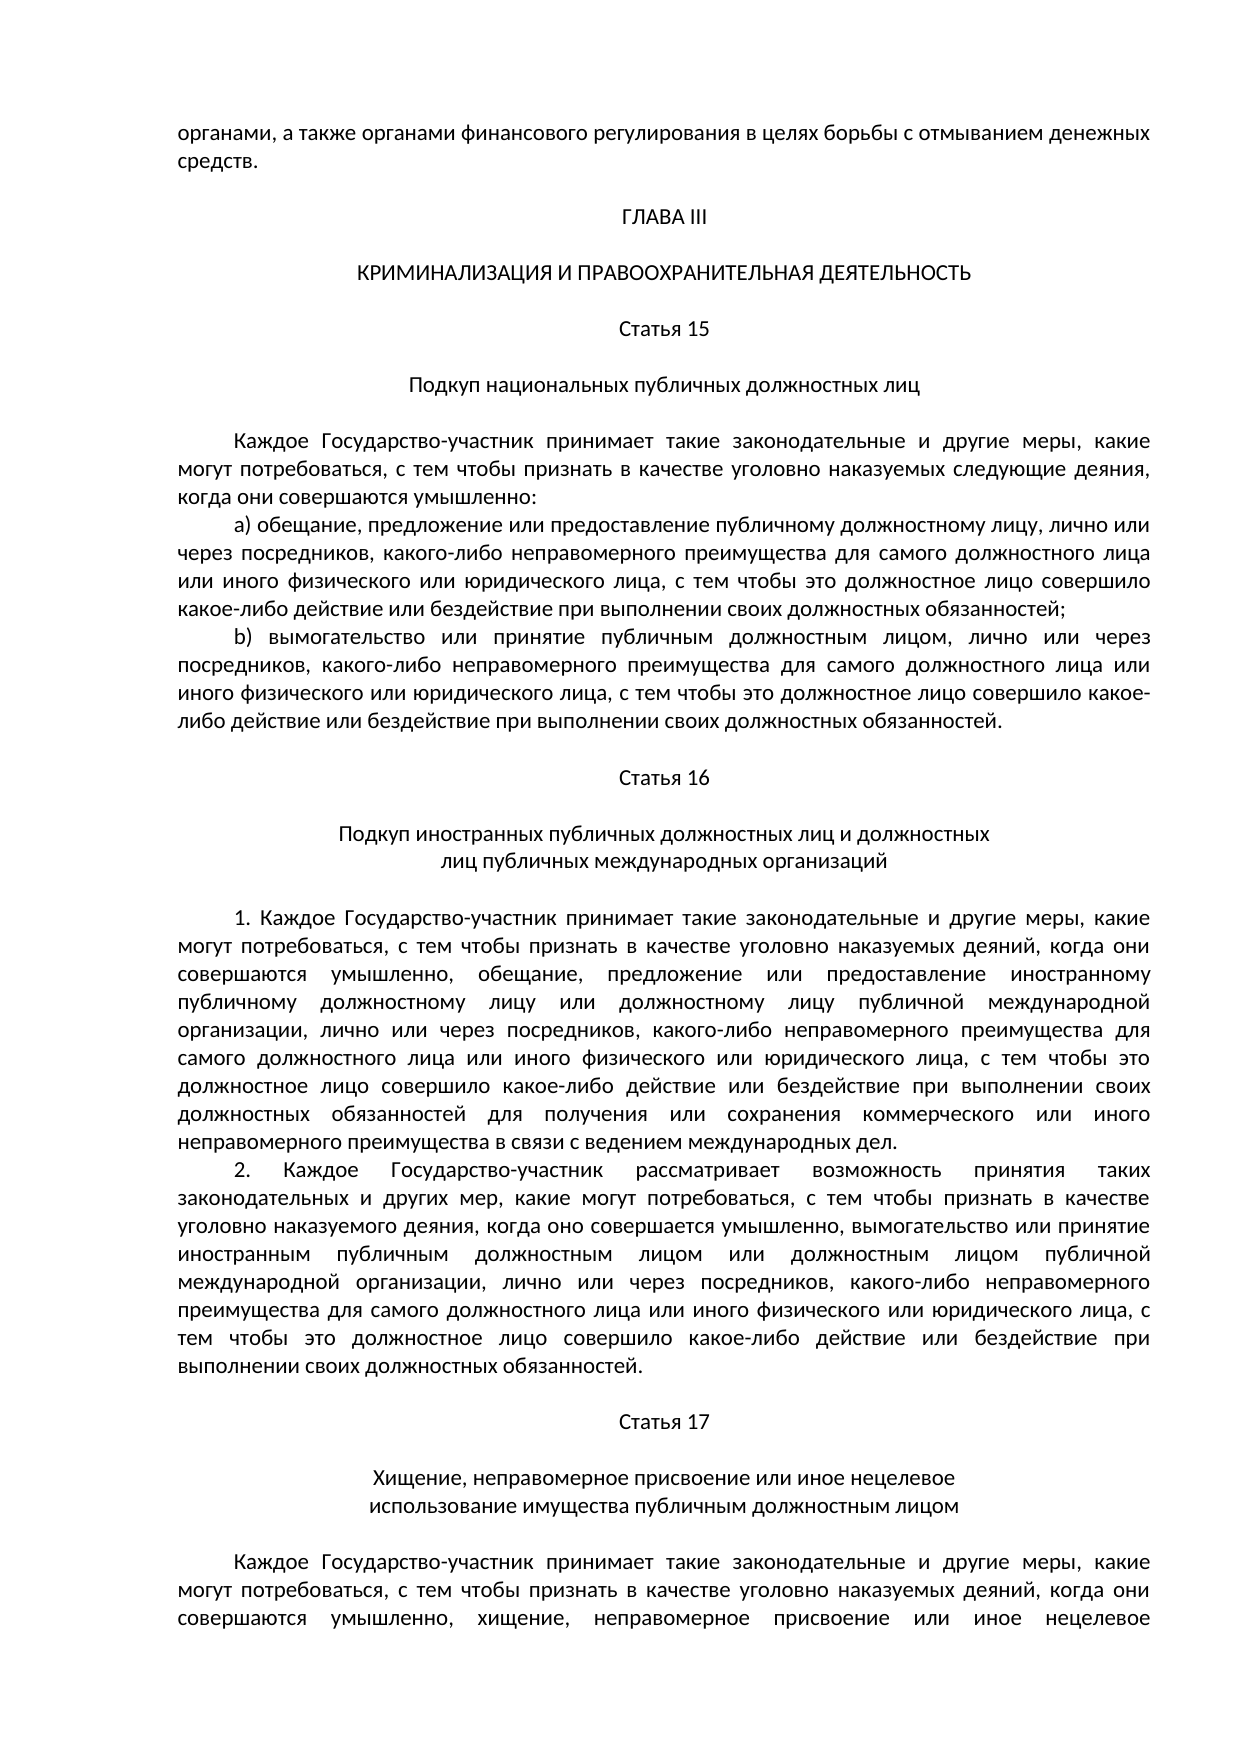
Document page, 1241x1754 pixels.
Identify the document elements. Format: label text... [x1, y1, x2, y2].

text Хищение, неправомерное присвоение или иное нецелевое [177, 1463, 1152, 1491]
text Статья 16 [177, 763, 1152, 791]
text 1. Каждое Государство-участник принимает такие законодательные и другие меры, какие могут потребоваться, с тем чтобы признать в качестве уголовно наказуемых деяний, когда они совершаются умышленно, обещание, предложение или предоставление иностранному публичному должностному лицу или должностному лицу публичной международной организации, лично или через посредников, какого-либо неправомерного преимущества для самого должностного лица или иного физического или юридического лица, с тем чтобы это должностное лицо совершило какое-либо действие или бездействие при выполнении своих должностных обязанностей для получения или сохранения коммерческого или иного неправомерного преимущества в связи с ведением международных дел. [177, 903, 1152, 1155]
text Подкуп национальных публичных должностных лиц [177, 370, 1152, 398]
text использование имущества публичным должностным лицом [177, 1491, 1152, 1519]
text Статья 15 [177, 314, 1152, 342]
text Подкуп иностранных публичных должностных лиц и должностных [177, 819, 1152, 847]
text ГЛАВА III [177, 202, 1152, 230]
text 2. Каждое Государство-участник рассматривает возможность принятия таких законодательных и других мер, какие могут потребоваться, с тем чтобы признать в качестве уголовно наказуемого деяния, когда оно совершается умышленно, вымогательство или принятие иностранным публичным должностным лицом или должностным лицом публичной международной организации, лично или через посредников, какого-либо неправомерного преимущества для самого должностного лица или иного физического или юридического лица, с тем чтобы это должностное лицо совершило какое-либо действие или бездействие при выполнении своих должностных обязанностей. [177, 1155, 1152, 1379]
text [177, 1547, 1152, 1631]
text Каждое Государство-участник принимает такие законодательные и другие меры, какие могут потребоваться, с тем чтобы признать в качестве уголовно наказуемых следующие деяния, когда они совершаются умышленно: [177, 426, 1152, 510]
text b) вымогательство или принятие публичным должностным лицом, лично или через посредников, какого-либо неправомерного преимущества для самого должностного лица или иного физического или юридического лица, с тем чтобы это должностное лицо совершило какое-либо действие или бездействие при выполнении своих должностных обязанностей. [177, 622, 1152, 734]
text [177, 118, 1152, 174]
text КРИМИНАЛИЗАЦИЯ И ПРАВООХРАНИТЕЛЬНАЯ ДЕЯТЕЛЬНОСТЬ [177, 258, 1152, 286]
text Статья 17 [177, 1407, 1152, 1435]
text a) обещание, предложение или предоставление публичному должностному лицу, лично или через посредников, какого-либо неправомерного преимущества для самого должностного лица или иного физического или юридического лица, с тем чтобы это должностное лицо совершило какое-либо действие или бездействие при выполнении своих должностных обязанностей; [177, 510, 1152, 622]
text лиц публичных международных организаций [177, 847, 1152, 875]
